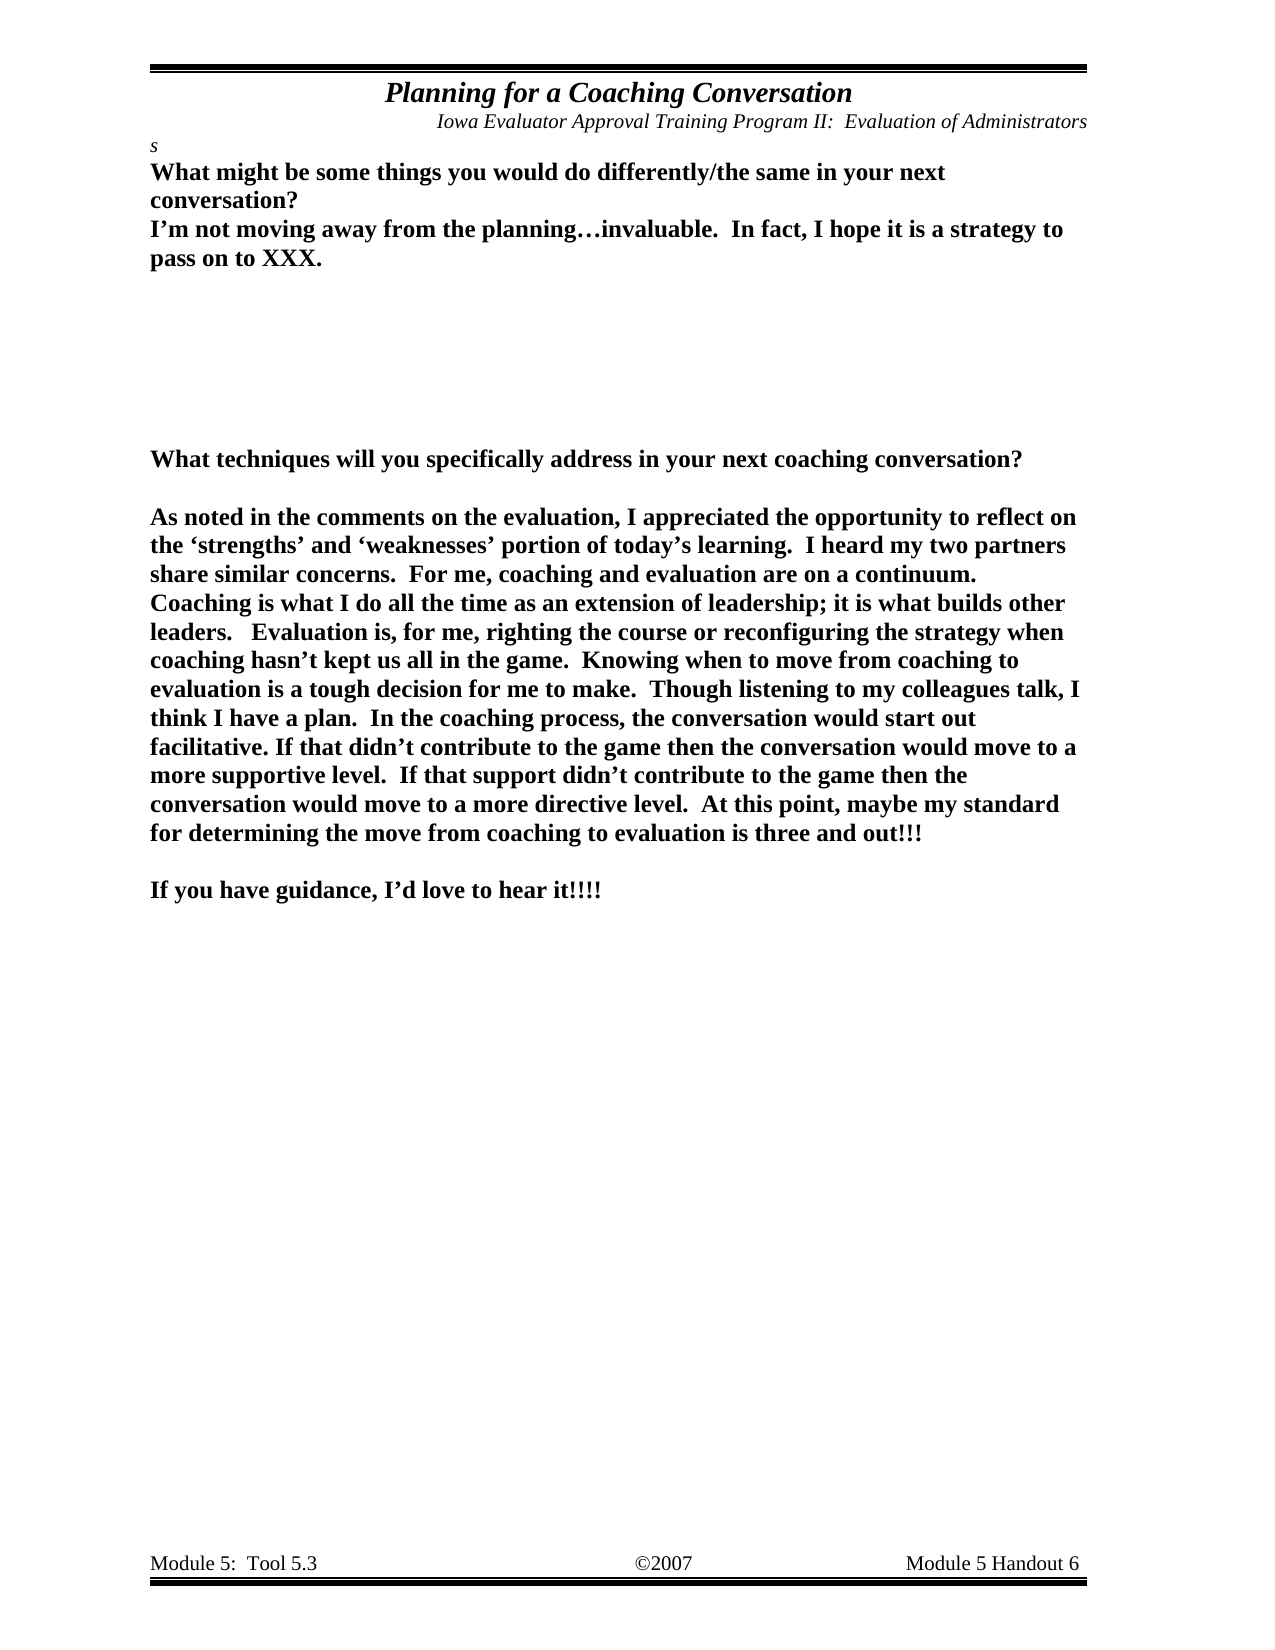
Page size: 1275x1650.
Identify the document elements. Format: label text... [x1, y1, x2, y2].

text What techniques will you specifically address in your next coaching conversation? [150, 444, 1087, 473]
text I’m not moving away from the planning…invaluable. In fact, I hope it is a strategy to pass on to XXX. [150, 214, 1087, 272]
text As noted in the comments on the evaluation, I appreciated the opportunity to reflect on the ‘strengths’ and ‘weaknesses’ portion of today’s learning. I heard my two partners share similar concerns. For me, coaching and evaluation are on a continuum. Coaching is what I do all the time as an extension of leadership; it is what builds other leaders. Evaluation is, for me, righting the course or reconfiguring the strategy when coaching hasn’t kept us all in the game. Knowing when to move from coaching to evaluation is a tough decision for me to make. Though listening to my colleagues talk, I think I have a plan. In the coaching process, the conversation would start out facilitative. If that didn’t contribute to the game then the conversation would move to a more supportive level. If that support didn’t contribute to the game then the conversation would move to a more directive level. At this point, maybe my standard for determining the move from coaching to evaluation is three and out!!! [150, 502, 1087, 847]
text What might be some things you would do differently/the same in your next conversation? [150, 157, 1087, 214]
text If you have guidance, I’d love to hear it!!!! [150, 875, 1087, 904]
